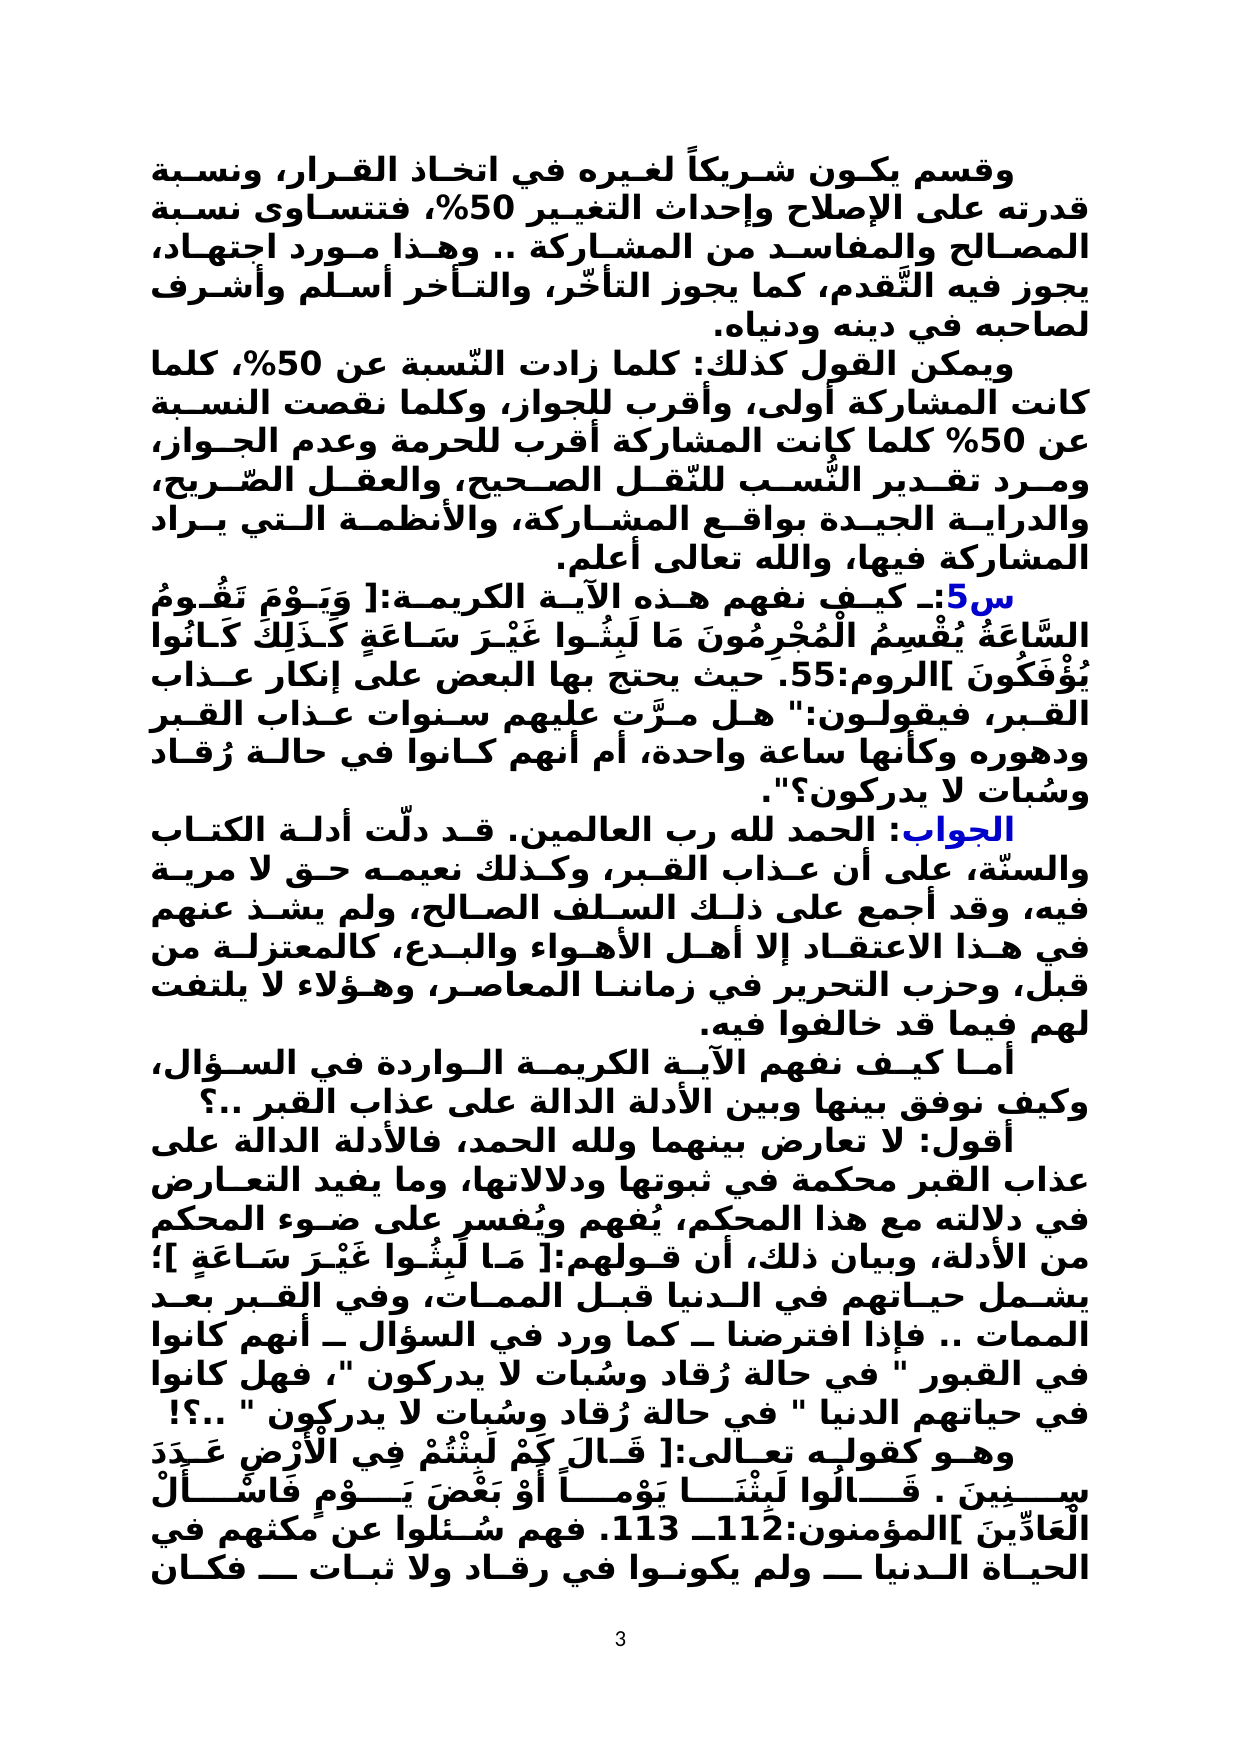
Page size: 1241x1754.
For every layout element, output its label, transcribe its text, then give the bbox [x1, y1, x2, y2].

text ويمكن القول كذلك: كلما زادت النّسبة عن 50%، كلما كانت المشاركة أولى، وأقرب للجواز، وكلما نقصت النسبة عن 50% كلما كانت المشاركة أقرب للحرمة وعدم الجواز، ومرد تقدير النُّسب للنّقل الصحيح، والعقل الصّريح، والدراية الجيدة بواقع المشاركة، والأنظمة التي يراد المشاركة فيها، والله تعالى أعلم. [150, 344, 1090, 577]
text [150, 1432, 1090, 1588]
text وقسم يكون شريكاً لغيره في اتخاذ القرار، ونسبة قدرته على الإصلاح وإحداث التغيير 50%، فتتساوى نسبة المصالح والمفاسد من المشاركة .. وهذا مورد اجتهاد، يجوز فيه التَّقدم، كما يجوز التأخّر، والتأخر أسلم وأشرف لصاحبه في دينه ودنياه. [150, 150, 1090, 344]
text الجواب: الحمد لله رب العالمين. قد دلّت أدلة الكتاب والسنّة، على أن عذاب القبر، وكذلك نعيمه حق لا مرية فيه، وقد أجمع على ذلك السلف الصالح، ولم يشذ عنهم في هذا الاعتقاد إلا أهل الأهواء والبدع، كالمعتزلة من قبل، وحزب التحرير في زماننا المعاصر، وهؤلاء لا يلتفت لهم فيما قد خالفوا فيه. [150, 811, 1090, 1044]
text أقول: لا تعارض بينهما ولله الحمد، فالأدلة الدالة على عذاب القبر محكمة في ثبوتها ودلالاتها، وما يفيد التعارض في دلالته مع هذا المحكم، يُفهم ويُفسر على ضوء المحكم من الأدلة، وبيان ذلك، أن قولهم:[ مَا لَبِثُوا غَيْرَ سَاعَةٍ ]؛ يشمل حياتهم في الدنيا قبل الممات، وفي القبر بعد الممات .. فإذا افترضنا ــ كما ورد في السؤال ــ أنهم كانوا في القبور " في حالة رُقاد وسُبات لا يدركون "، فهل كانوا في حياتهم الدنيا " في حالة رُقاد وسُبات لا يدركون " ..؟! [150, 1121, 1090, 1432]
text أما كيف نفهم الآية الكريمة الواردة في السؤال، وكيف نوفق بينها وبين الأدلة الدالة على عذاب القبر ..؟ [150, 1044, 1090, 1121]
text س5: كيف نفهم هذه الآية الكريمة:[ وَيَوْمَ تَقُومُ السَّاعَةُ يُقْسِمُ الْمُجْرِمُونَ مَا لَبِثُوا غَيْرَ سَاعَةٍ كَذَلِكَ كَانُوا يُؤْفَكُونَ ]الروم:55. حيث يحتج بها البعض على إنكار عذاب القبر، فيقولون:" هل مرَّت عليهم سنوات عذاب القبر ودهوره وكأنها ساعة واحدة، أم أنهم كانوا في حالة رُقاد وسُبات لا يدركون؟". [150, 577, 1090, 811]
